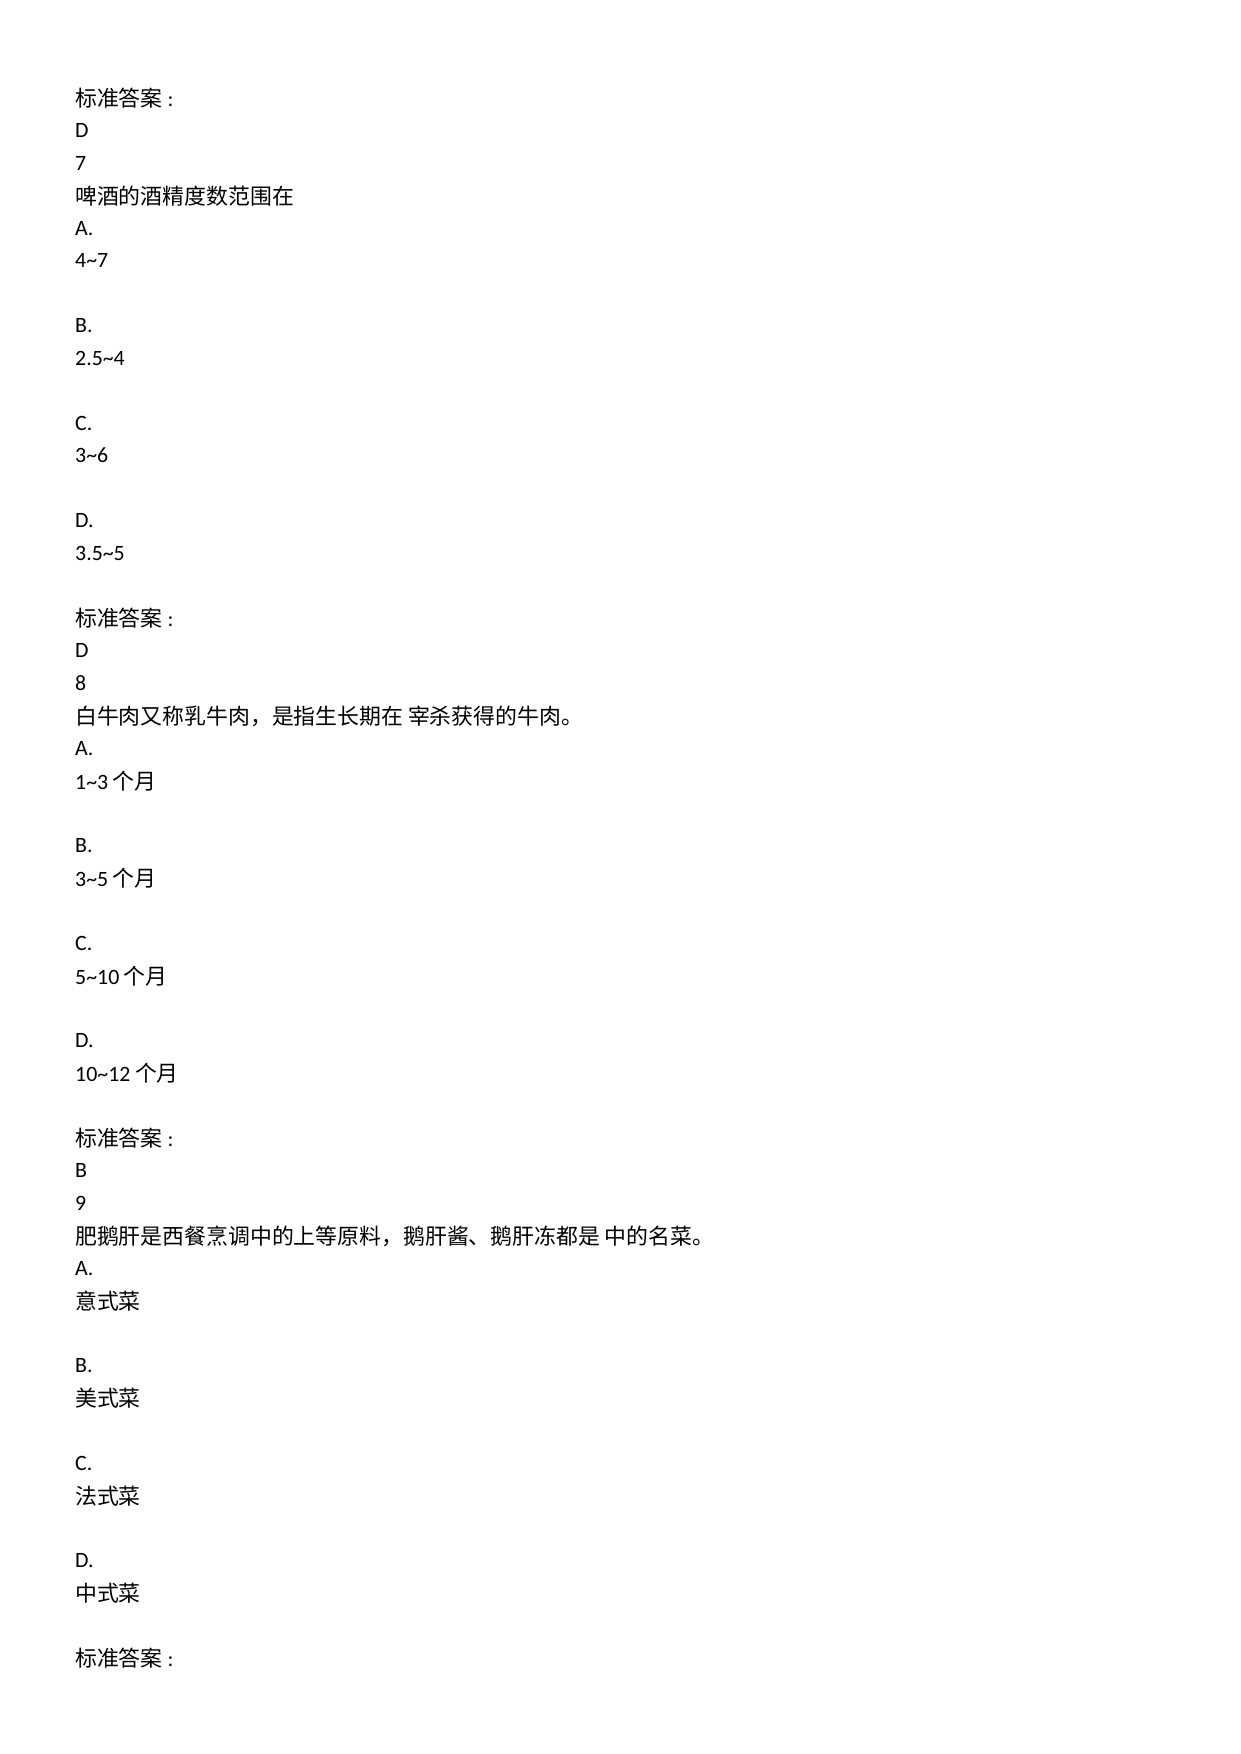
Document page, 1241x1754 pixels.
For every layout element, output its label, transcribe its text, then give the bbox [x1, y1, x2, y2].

text 10~12个月 [75, 1056, 1165, 1088]
text C. [75, 1446, 1165, 1478]
text 标准答案 : [75, 1121, 1165, 1153]
text A. [75, 211, 1165, 243]
text 白牛肉又称乳牛肉，是指生长期在 宰杀获得的牛肉。 [75, 698, 1165, 731]
text 9 [75, 1186, 1165, 1218]
text 中式菜 [75, 1576, 1165, 1608]
text A. [75, 731, 1165, 763]
text 标准答案 : [75, 1641, 1165, 1673]
text 肥鹅肝是西餐烹调中的上等原料，鹅肝酱、鹅肝冻都是 中的名菜。 [75, 1218, 1165, 1251]
text 标准答案 : [75, 81, 1165, 113]
text 7 [75, 146, 1165, 178]
text 3~6 [75, 438, 1165, 471]
text B. [75, 1348, 1165, 1381]
text 法式菜 [75, 1478, 1165, 1511]
text D. [75, 1543, 1165, 1576]
text 美式菜 [75, 1381, 1165, 1413]
text A. [75, 1251, 1165, 1283]
text 3.5~5 [75, 536, 1165, 568]
text B. [75, 308, 1165, 341]
text 4~7 [75, 243, 1165, 276]
text B. [75, 828, 1165, 861]
text D. [75, 503, 1165, 536]
text B [75, 1153, 1165, 1186]
text 1~3个月 [75, 763, 1165, 796]
text 标准答案 : [75, 601, 1165, 633]
text C. [75, 406, 1165, 438]
text 5~10个月 [75, 958, 1165, 991]
text C. [75, 926, 1165, 958]
text 意式菜 [75, 1283, 1165, 1316]
text D [75, 113, 1165, 146]
text 2.5~4 [75, 341, 1165, 373]
text D. [75, 1023, 1165, 1056]
text 啤酒的酒精度数范围在 [75, 178, 1165, 211]
text 3~5个月 [75, 861, 1165, 893]
text D [75, 633, 1165, 666]
text 8 [75, 666, 1165, 698]
